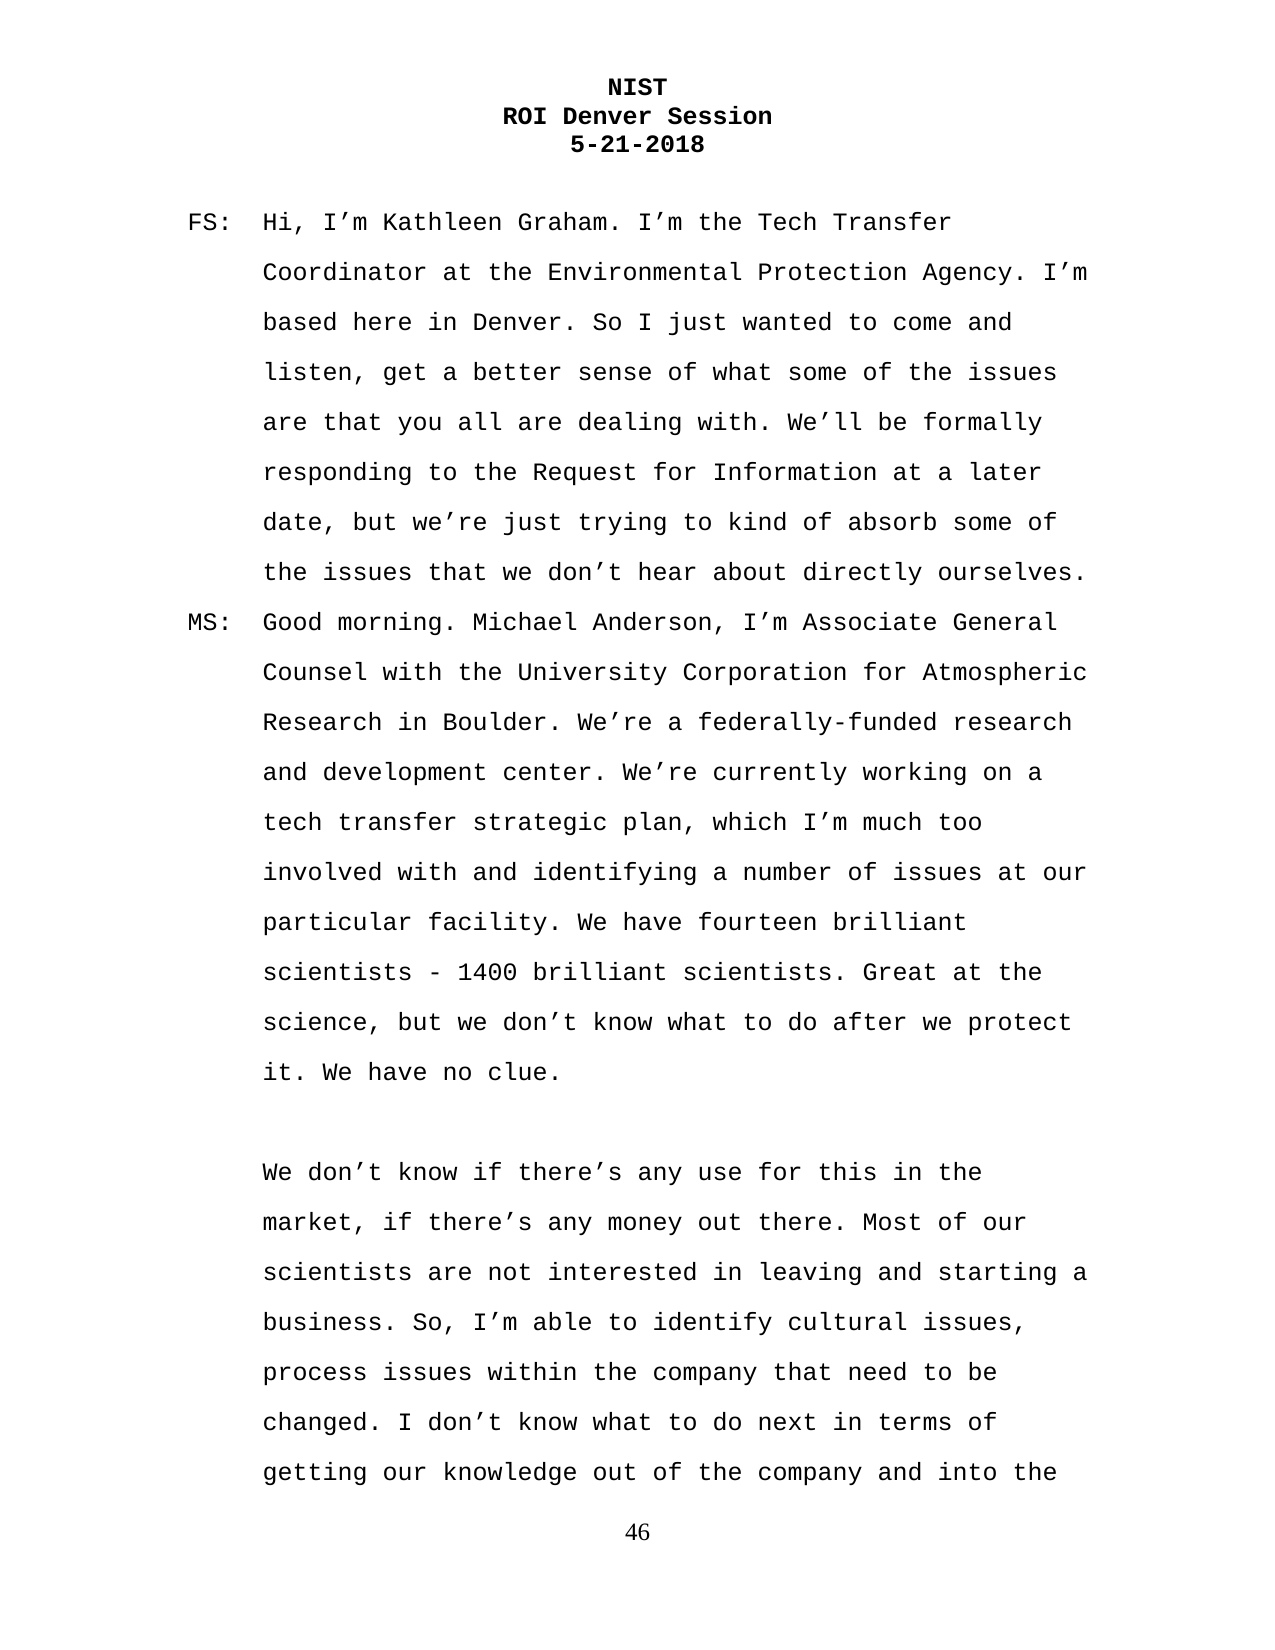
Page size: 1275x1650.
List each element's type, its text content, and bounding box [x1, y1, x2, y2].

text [262, 1138, 1087, 1488]
text FS: Hi, I’m Kathleen Graham. I’m the Tech Transfer Coordinator at the Environmental Protection Agency. I’m based here in Denver. So I just wanted to come and listen, get a better sense of what some of the issues are that you all are dealing with. We’ll be formally responding to the Request for Information at a later date, but we’re just trying to kind of absorb some of the issues that we don’t hear about directly ourselves. [187, 188, 1087, 588]
text MS: Good morning. Michael Anderson, I’m Associate General Counsel with the University Corporation for Atmospheric Research in Boulder. We’re a federally-funded research and development center. We’re currently working on a tech transfer strategic plan, which I’m much too involved with and identifying a number of issues at our particular facility. We have fourteen brilliant scientists - 1400 brilliant scientists. Great at the science, but we don’t know what to do after we protect it. We have no clue. [187, 588, 1087, 1088]
